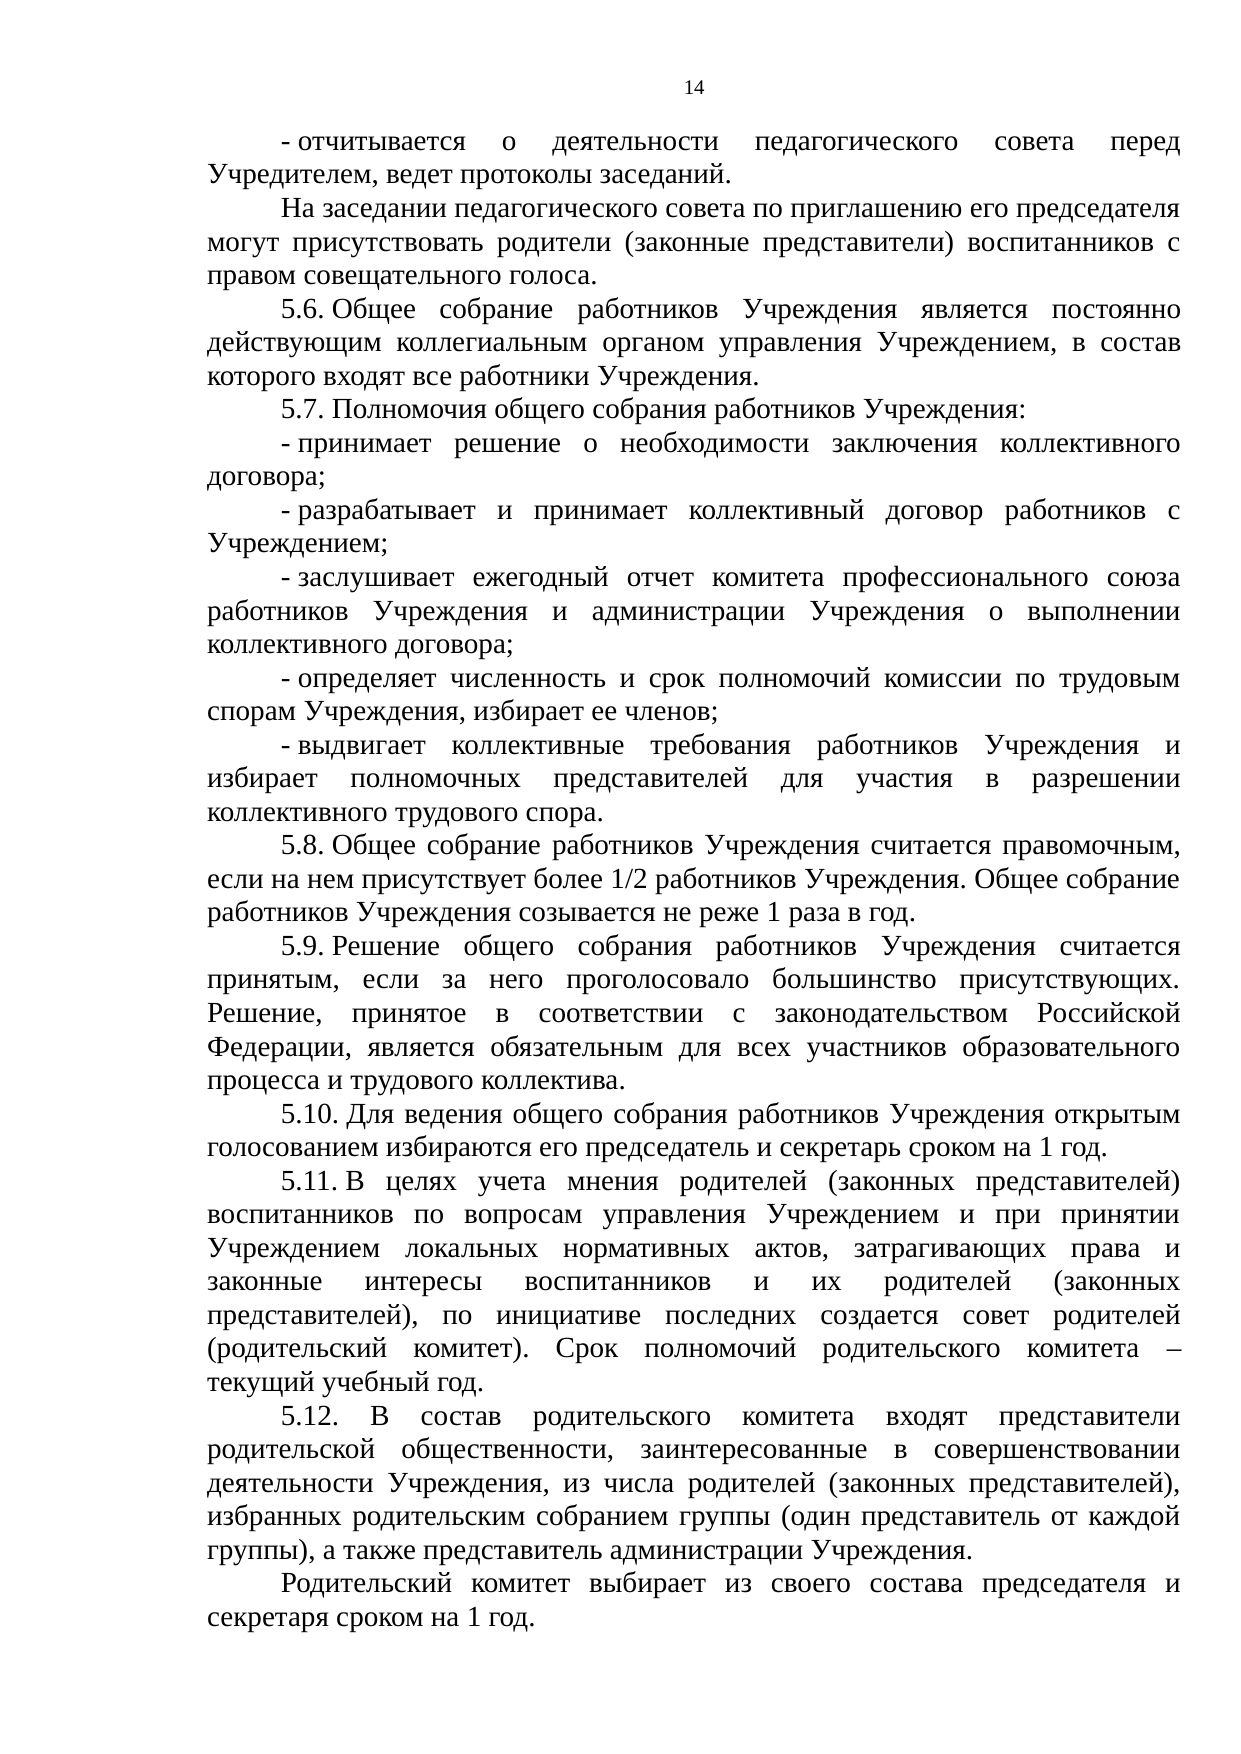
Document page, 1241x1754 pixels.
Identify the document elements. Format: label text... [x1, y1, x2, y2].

text 5.12. В состав родительского комитета входят представители родительской общественности, заинтересованные в совершенствовании деятельности Учреждения, из числа родителей (законных представителей), избранных родительским собранием группы (один представитель от каждой группы), а также представитель администрации Учреждения. [207, 1398, 1181, 1565]
text 5.7. Полномочия общего собрания работников Учреждения: [207, 391, 1181, 425]
text - разрабатывает и принимает коллективный договор работников с Учреждением; [207, 492, 1181, 559]
text 5.11. В целях учета мнения родителей (законных представителей) воспитанников по вопросам управления Учреждением и при принятии Учреждением локальных нормативных актов, затрагивающих права и законные интересы воспитанников и их родителей (законных представителей), по инициативе последних создается совет родителей (родительский комитет). Срок полномочий родительского комитета – текущий учебный год. [207, 1163, 1181, 1398]
text 5.6. Общее собрание работников Учреждения является постоянно действующим коллегиальным органом управления Учреждением, в состав которого входят все работники Учреждения. [207, 291, 1181, 391]
text 5.8. Общее собрание работников Учреждения считается правомочным, если на нем присутствует более 1/2 работников Учреждения. Общее собрание работников Учреждения созывается не реже 1 раза в год. [207, 827, 1181, 928]
text Родительский комитет выбирает из своего состава председателя и секретаря сроком на 1 год. [207, 1565, 1181, 1632]
text - заслушивает ежегодный отчет комитета профессионального союза работников Учреждения и администрации Учреждения о выполнении коллективного договора; [207, 559, 1181, 660]
text - отчитывается о деятельности педагогического совета перед Учредителем, ведет протоколы заседаний. [207, 123, 1181, 190]
text - определяет численность и срок полномочий комиссии по трудовым спорам Учреждения, избирает ее членов; [207, 660, 1181, 727]
text На заседании педагогического совета по приглашению его председателя могут присутствовать родители (законные представители) воспитанников с правом совещательного голоса. [207, 190, 1181, 291]
text 5.9. Решение общего собрания работников Учреждения считается принятым, если за него проголосовало большинство присутствующих. Решение, принятое в соответствии с законодательством Российской Федерации, является обязательным для всех участников образовательного процесса и трудового коллектива. [207, 928, 1181, 1096]
text - принимает решение о необходимости заключения коллективного договора; [207, 425, 1181, 492]
text - выдвигает коллективные требования работников Учреждения и избирает полномочных представителей для участия в разрешении коллективного трудового спора. [207, 727, 1181, 827]
text 5.10. Для ведения общего собрания работников Учреждения открытым голосованием избираются его председатель и секретарь сроком на 1 год. [207, 1096, 1181, 1163]
